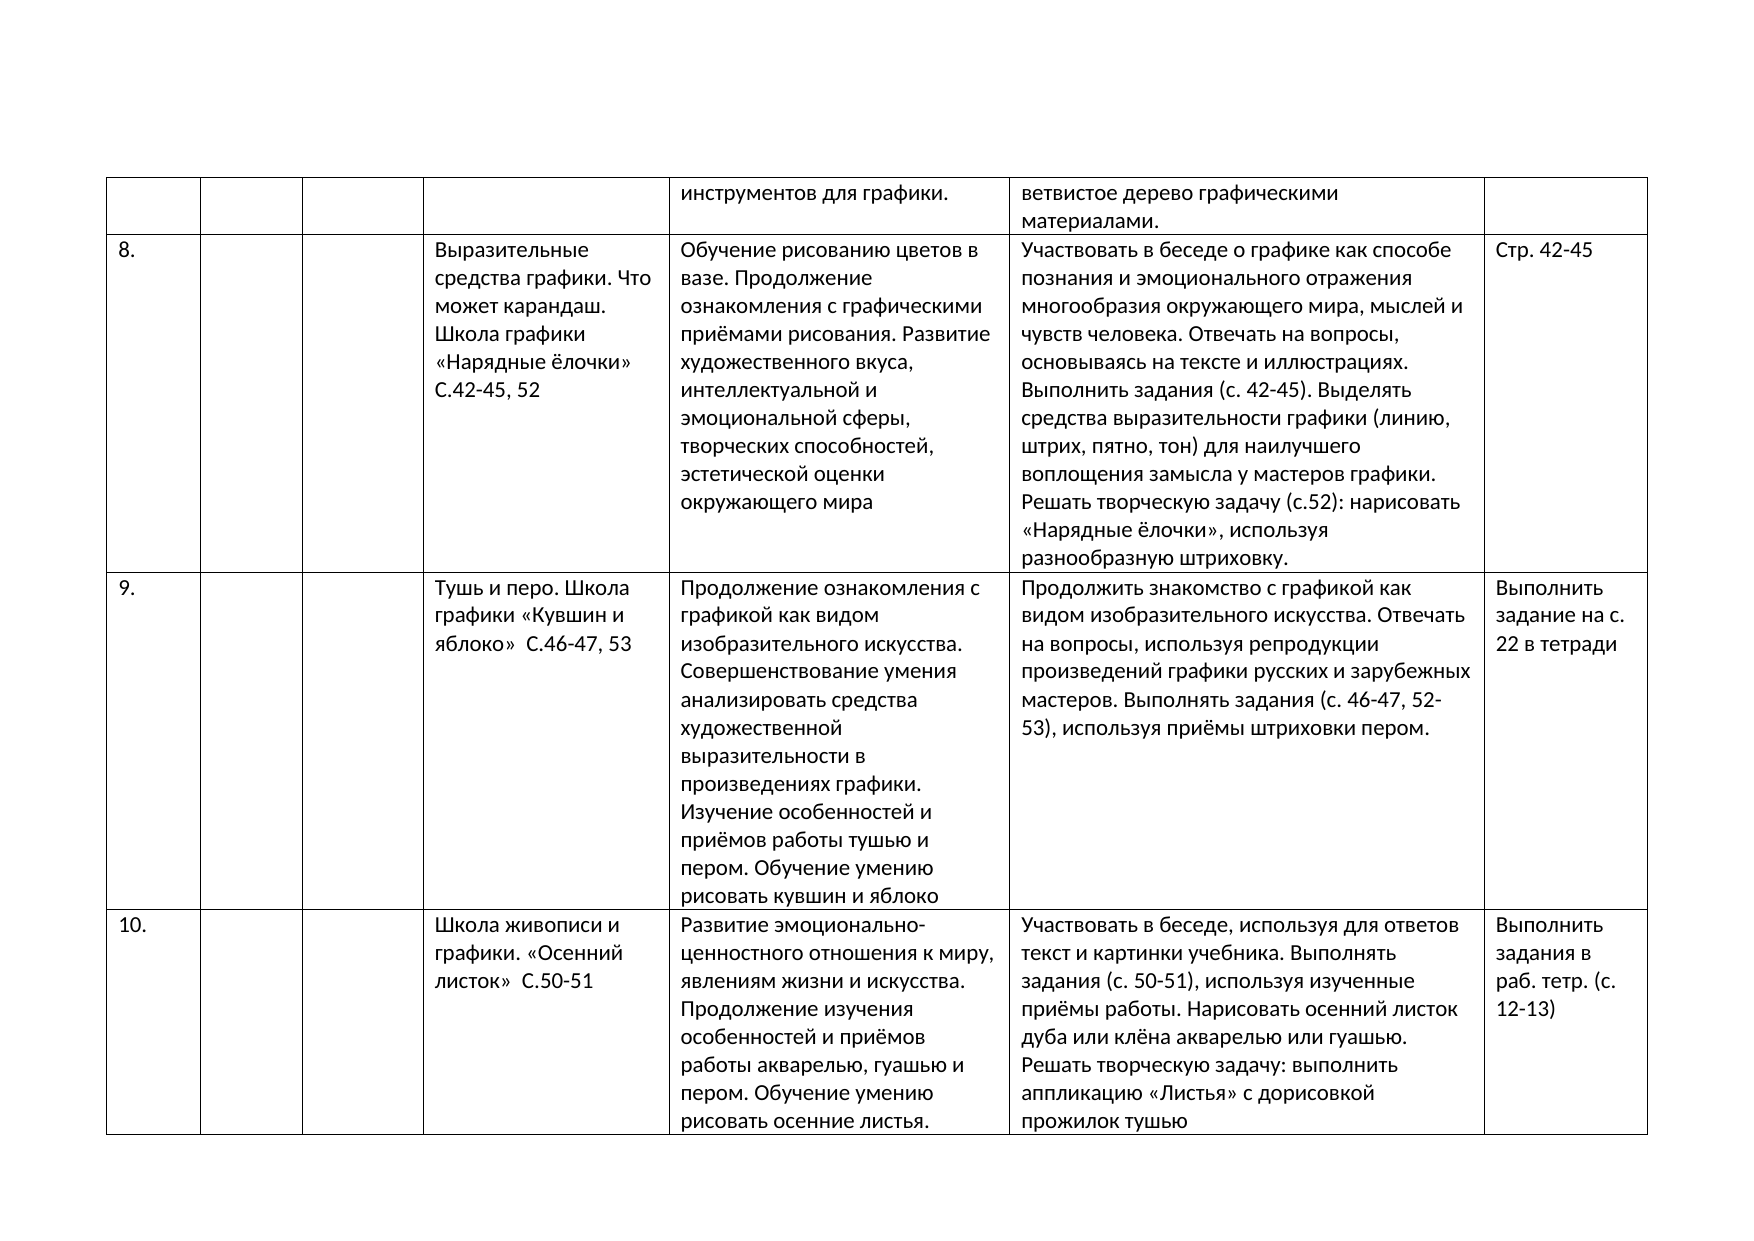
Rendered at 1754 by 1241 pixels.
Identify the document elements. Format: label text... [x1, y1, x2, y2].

table_cell [303, 178, 423, 234]
table_cell Обучение рисованию цветов в вазе. Продолжение ознакомления с графическими приёмами рисования. Развитие художественного вкуса, интеллектуальной и эмоциональной сферы, творческих способностей, эстетической оценки окружающего мира [670, 235, 1009, 572]
table_cell [303, 573, 423, 909]
table_cell Продолжить знакомство с графикой как видом изобразительного искусства. Отвечать на вопросы, используя репродукции произведений графики русских и зарубежных мастеров. Выполнять задания (с. 46-47, 52-53), используя приёмы штриховки пером. [1010, 573, 1484, 909]
table_cell Участвовать в беседе о графике как способе познания и эмоционального отражения многообразия окружающего мира, мыслей и чувств человека. Отвечать на вопросы, основываясь на тексте и иллюстрациях. Выполнить задания (с. 42-45). Выделять средства выразительности графики (линию, штрих, пятно, тон) для наилучшего воплощения замысла у мастеров графики. Решать творческую задачу (с.52): нарисовать «Нарядные ёлочки», используя разнообразную штриховку. [1010, 235, 1484, 572]
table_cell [670, 178, 1009, 234]
table_cell Развитие эмоционально- ценностного отношения к миру, явлениям жизни и искусства. Продолжение изучения особенностей и приёмов работы акварелью, гуашью и пером. Обучение умению рисовать осенние листья. [670, 910, 1009, 1134]
table_cell 7. [107, 178, 200, 234]
table_cell Выполнить задание на с. 22 в тетради [1485, 573, 1647, 909]
table_cell Выполнить задания в раб. тетр. (с. 12-13) [1485, 910, 1647, 1134]
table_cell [424, 178, 669, 234]
table_cell [303, 910, 423, 1134]
table_cell [201, 910, 302, 1134]
table_cell Выразительные средства графики. Что может карандаш. Школа графики «Нарядные ёлочки» С.42-45, 52 [424, 235, 669, 572]
table_cell [201, 178, 302, 234]
table_cell Стр. 42-45 [1485, 235, 1647, 572]
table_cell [1010, 178, 1484, 234]
table_cell Школа живописи и графики. «Осенний листок» С.50-51 [424, 910, 669, 1134]
table_cell 8. [107, 235, 200, 572]
table_cell Продолжение ознакомления с графикой как видом изобразительного искусства. Совершенствование умения анализировать средства художественной выразительности в произведениях графики. Изучение особенностей и приёмов работы тушью и пером. Обучение умению рисовать кувшин и яблоко [670, 573, 1009, 909]
table_cell Участвовать в беседе, используя для ответов текст и картинки учебника. Выполнять задания (с. 50-51), используя изученные приёмы работы. Нарисовать осенний листок дуба или клёна акварелью или гуашью. Решать творческую задачу: выполнить аппликацию «Листья» с дорисовкой прожилок тушью [1010, 910, 1484, 1134]
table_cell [1485, 178, 1647, 234]
table_cell [201, 573, 302, 909]
table_cell 9. [107, 573, 200, 909]
table_cell [303, 235, 423, 572]
table_cell Тушь и перо. Школа графики «Кувшин и яблоко» С.46-47, 53 [424, 573, 669, 909]
table_cell [201, 235, 302, 572]
table_cell 10. [107, 910, 200, 1134]
